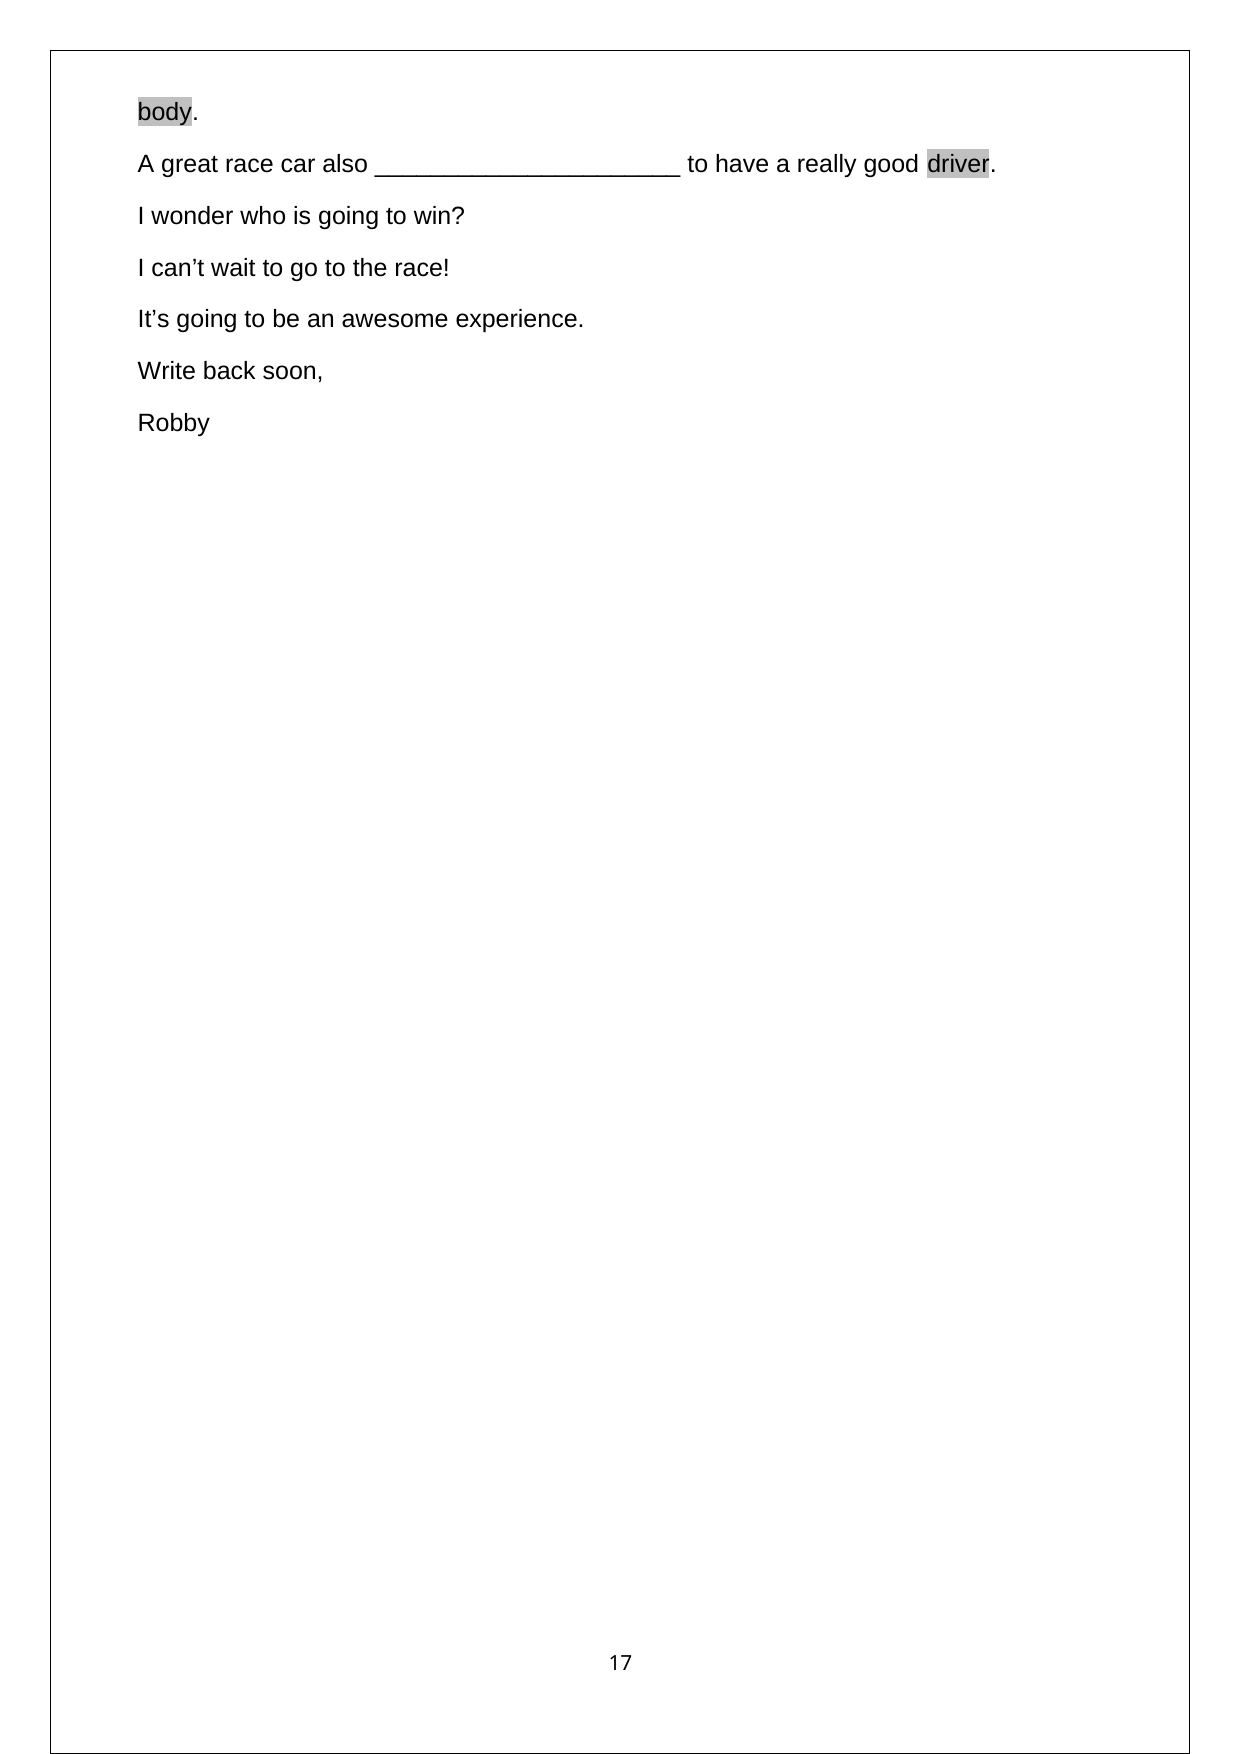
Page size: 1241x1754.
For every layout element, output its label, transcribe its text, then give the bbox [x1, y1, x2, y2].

text A great race car also ______________________ to have a really good driver. [75, 144, 1165, 182]
text I wonder who is going to win? [75, 196, 1165, 234]
text I can’t wait to go to the race! [75, 248, 1165, 286]
text Robby [75, 404, 1165, 441]
text Write back soon, [75, 352, 1165, 389]
text It’s going to be an awesome experience. [75, 300, 1165, 338]
text body. [75, 93, 1165, 130]
